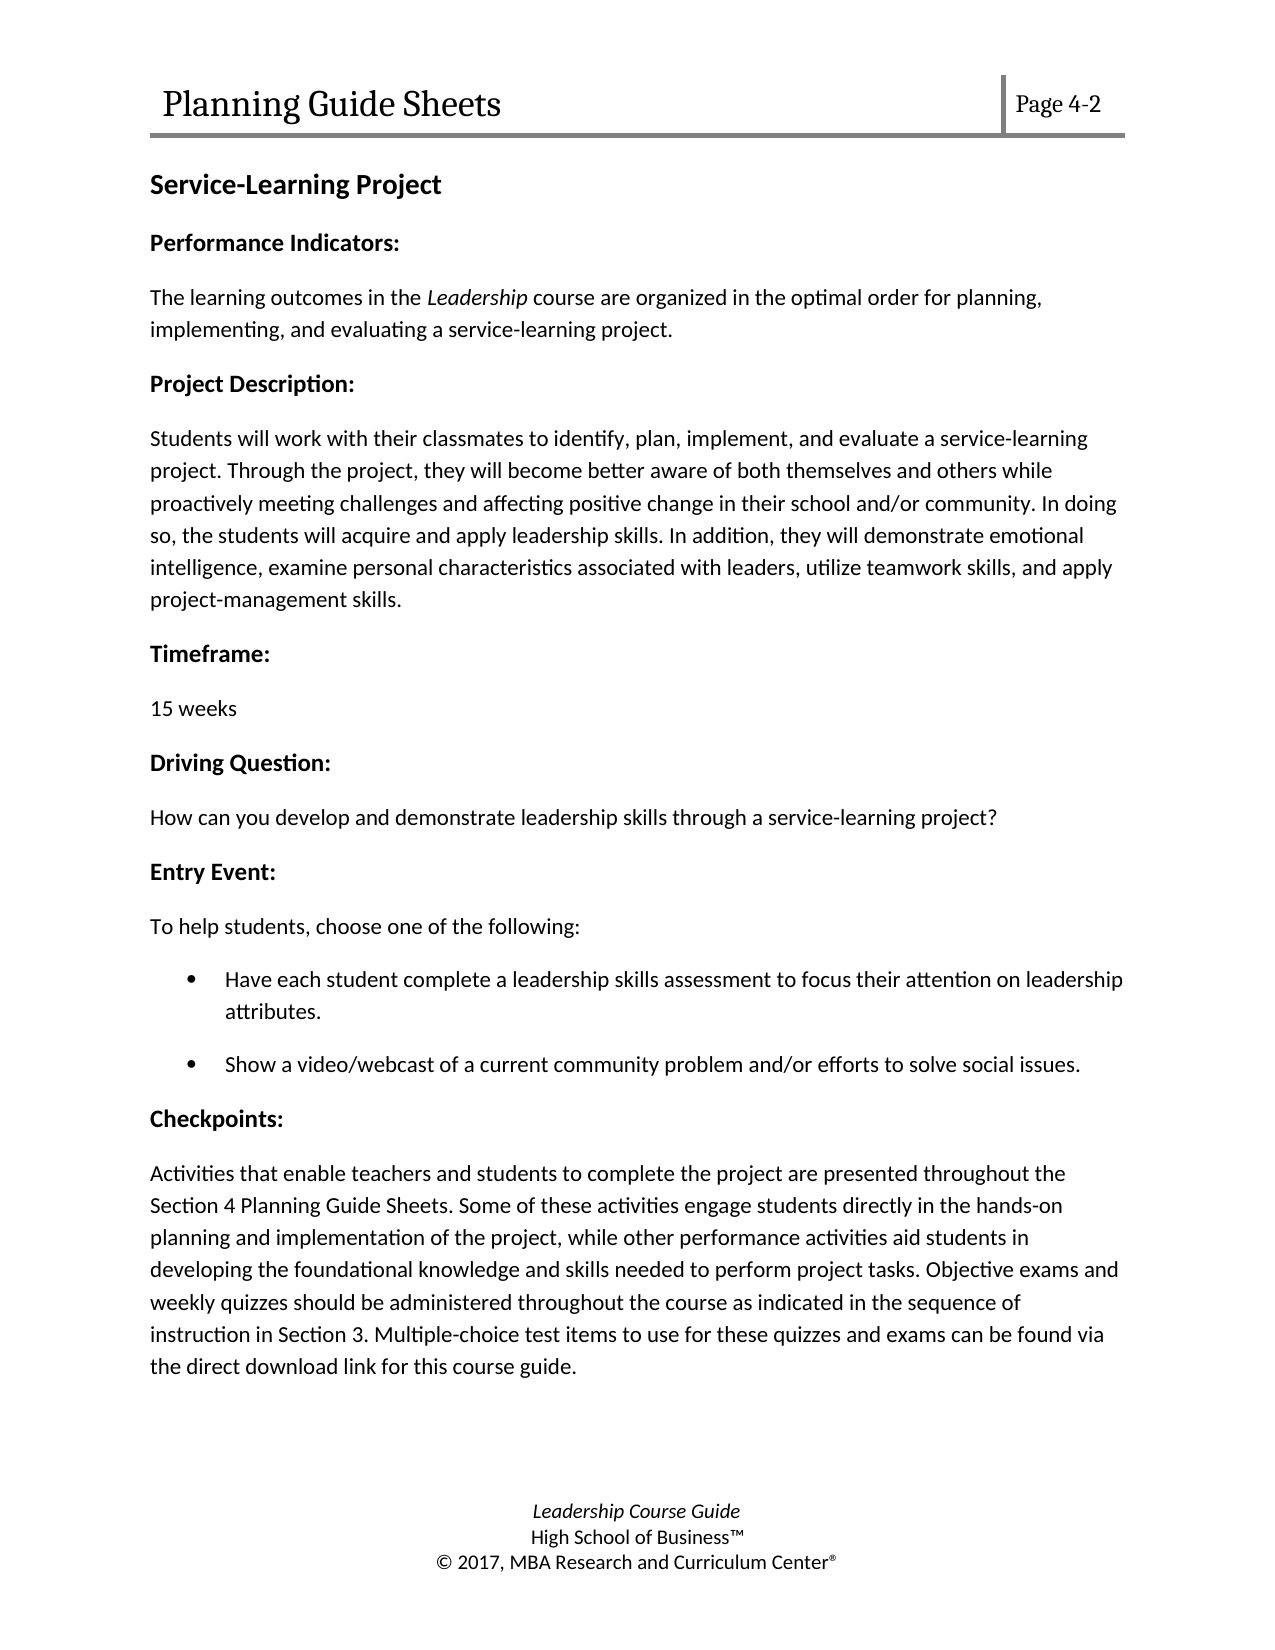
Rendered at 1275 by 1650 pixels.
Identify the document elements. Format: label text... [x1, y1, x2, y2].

text The learning outcomes in the Leadership course are organized in the optimal order for planning, implementing, and evaluating a service-learning project. [150, 283, 1125, 344]
text To help students, choose one of the following: [150, 912, 1125, 940]
text Driving Question: [150, 747, 1125, 778]
text Students will work with their classmates to identify, plan, implement, and evaluate a service-learning project. Through the project, they will become better aware of both themselves and others while proactively meeting challenges and affecting positive change in their school and/or community. In doing so, the students will acquire and apply leadership skills. In addition, they will demonstrate emotional intelligence, examine personal characteristics associated with leaders, utilize teamwork skills, and apply project-management skills. [150, 424, 1125, 613]
list Have each student complete a leadership skills assessment to focus their attention on leadership attributes. [187, 965, 1125, 1025]
text Checkpoints: [150, 1103, 1125, 1134]
text Entry Event: [150, 856, 1125, 887]
text Service-Learning Project [150, 166, 1125, 201]
text How can you develop and demonstrate leadership skills through a service-learning project? [150, 803, 1125, 831]
text Performance Indicators: [150, 228, 1125, 258]
list Show a video/webcast of a current community problem and/or efforts to solve social issues. [187, 1050, 1125, 1078]
text Timeframe: [150, 638, 1125, 669]
text 15 weeks [150, 694, 1125, 722]
text Activities that enable teachers and students to complete the project are presented throughout the Section 4 Planning Guide Sheets. Some of these activities engage students directly in the hands-on planning and implementation of the project, while other performance activities aid students in developing the foundational knowledge and skills needed to perform project tasks. Objective exams and weekly quizzes should be administered throughout the course as indicated in the sequence of instruction in Section 3. Multiple-choice test items to use for these quizzes and exams can be found via the direct download link for this course guide. [150, 1159, 1125, 1380]
text Project Description: [150, 369, 1125, 399]
